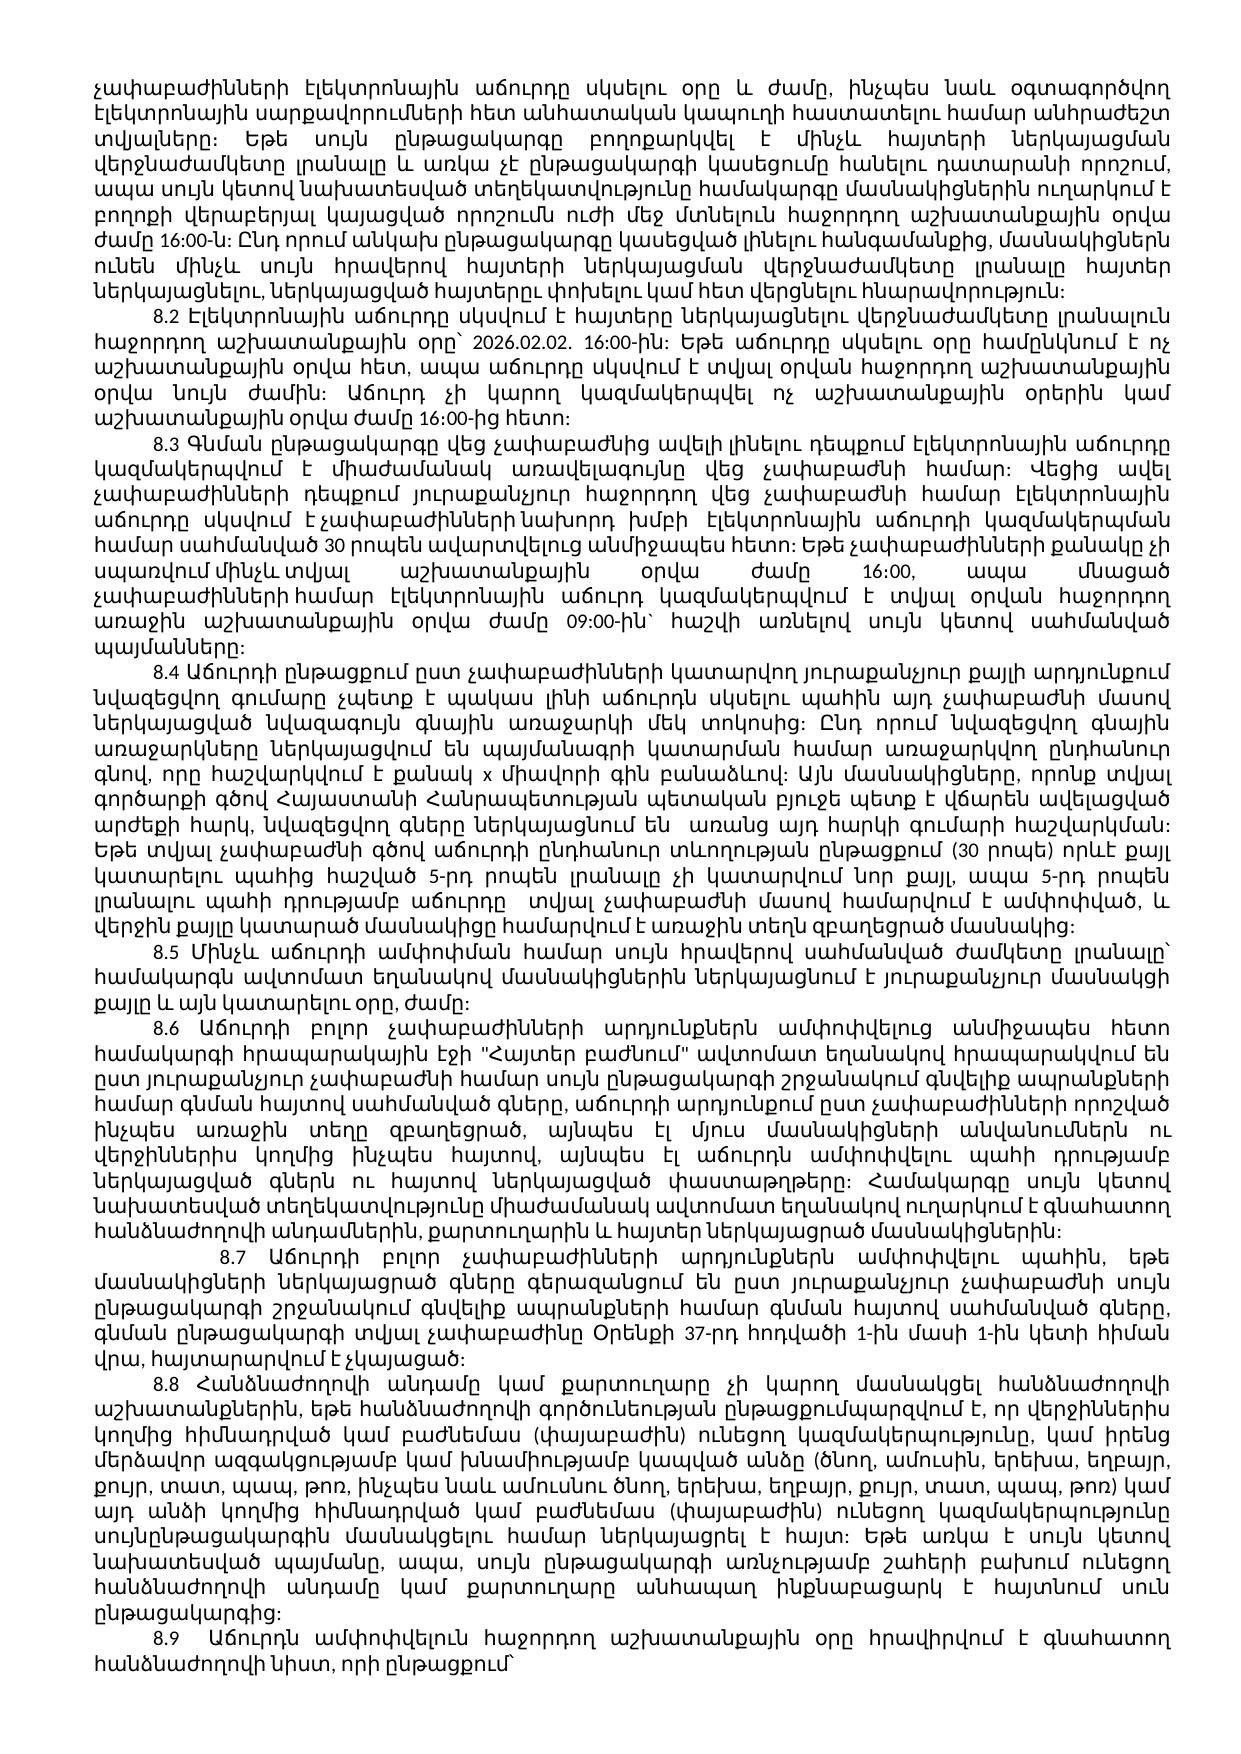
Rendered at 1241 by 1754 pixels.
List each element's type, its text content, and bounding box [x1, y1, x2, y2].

text 8.8 Հանձնաժողովի անդամը կամ քարտուղարը չի կարող մասնակցել հանձնաժողովի աշխատանքներին, եթե հանձնաժողովի գործունեության ընթացքումպարզվում է, որ վերջիններիս կողմից հիմնադրված կամ բաժնեմաս (փայաբաժին) ունեցող կազմակերպությունը, կամ իրենց մերձավոր ազգակցությամբ կամ խնամիությամբ կապված անձը (ծնող, ամուսին, երեխա, եղբայր, քույր, տատ, պապ, թոռ, ինչպես նաև ամուսնու ծնող, երեխա, եղբայր, քույր, տատ, պապ, թոռ) կամ այդ անձի կողմից հիմնադրված կամ բաժնեմաս (փայաբաժին) ունեցող կազմակերպությունը սույնընթացակարգին մասնակցելու համար ներկայացրել է հայտ: Եթե առկա է սույն կետով նախատեսված պայմանը, ապա, սույն ընթացակարգի առնչությամբ շահերի բախում ունեցող հանձնաժողովի անդամը կամ քարտուղարը անհապաղ ինքնաբացարկ է հայտնում սուն ընթացակարգից: [94, 1371, 1171, 1625]
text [94, 75, 1171, 304]
text 8.7 Աճուրդի բոլոր չափաբաժինների արդյունքներն ամփոփվելու պահին, եթե մասնակիցների ներկայացրած գները գերազանցում են ըստ յուրաքանչյուր չափաբաժնի սույն ընթացակարգի շրջանակում գնվելիք ապրանքների համար գնման հայտով սահմանված գները, գնման ընթացակարգի տվյալ չափաբաժինը Օրենքի 37-րդ հոդվածի 1-ին մասի 1-ին կետի հիման վրա, հայտարարվում է չկայացած: [94, 1244, 1171, 1371]
text 8.3 Գնման ընթացակարգը վեց չափաբաժնից ավելի լինելու դեպքում էլեկտրոնային աճուրդը կազմակերպվում է միաժամանակ առավելագույնը վեց չափաբաժնի համար: Վեցից ավել չափաբաժինների դեպքում յուրաքանչյուր հաջորդող վեց չափաբաժնի համար էլեկտրոնային աճուրդը սկսվում է չափաբաժինների նախորդ խմբի էլեկտրոնային աճուրդի կազմակերպման համար սահմանված 30 րոպեն ավարտվելուց անմիջապես հետո: Եթե չափաբաժինների քանակը չի սպառվում մինչև տվյալ աշխատանքային օրվա ժամը 16։00, ապա մնացած չափաբաժինների համար էլեկտրոնային աճուրդ կազմակերպվում է տվյալ օրվան հաջորդող առաջին աշխատանքային օրվա ժամը 09:00-ին` հաշվի առնելով սույն կետով սահմանված պայմանները: [94, 431, 1171, 659]
text 8.5 Մինչև աճուրդի ամփոփման համար սույն հրավերով սահմանված ժամկետը լրանալը՝ համակարգն ավտոմատ եղանակով մասնակիցներին ներկայացնում է յուրաքանչյուր մասնակցի քայլը և այն կատարելու օրը, ժամը: [94, 939, 1171, 1015]
text 8.9 Աճուրդն ամփոփվելուն հաջորդող աշխատանքային օրը հրավիրվում է գնահատող հանձնաժողովի նիստ, որի ընթացքում՝ [94, 1625, 1171, 1676]
text 8.6 Աճուրդի բոլոր չափաբաժինների արդյունքներն ամփոփվելուց անմիջապես հետո համակարգի հրապարակային էջի "Հայտեր բաժնում" ավտոմատ եղանակով հրապարակվում են ըստ յուրաքանչյուր չափաբաժնի համար սույն ընթացակարգի շրջանակում գնվելիք ապրանքների համար գնման հայտով սահմանված գները, աճուրդի արդյունքում ըստ չափաբաժինների որոշված ինչպես առաջին տեղը զբաղեցրած, այնպես էլ մյուս մասնակիցների անվանումներն ու վերջիններիս կողմից ինչպես հայտով, այնպես էլ աճուրդն ամփոփվելու պահի դրությամբ ներկայացված գներն ու հայտով ներկայացված փաստաթղթերը: Համակարգը սույն կետով նախատեսված տեղեկատվությունը միաժամանակ ավտոմատ եղանակով ուղարկում է գնահատող հանձնաժողովի անդամներին, քարտուղարին և հայտեր ներկայացրած մասնակիցներին: [94, 1015, 1171, 1244]
text 8.4 Աճուրդի ընթացքում ըստ չափաբաժինների կատարվող յուրաքանչյուր քայլի արդյունքում նվազեցվող գումարը չպետք է պակաս լինի աճուրդն սկսելու պահին այդ չափաբաժնի մասով ներկայացված նվազագույն գնային առաջարկի մեկ տոկոսից: Ընդ որում նվազեցվող գնային առաջարկները ներկայացվում են պայմանագրի կատարման համար առաջարկվող ընդհանուր գնով, որը հաշվարկվում է քանակ x միավորի գին բանաձևով: Այն մասնակիցները, որոնք տվյալ գործարքի գծով Հայաստանի Հանրապետության պետական բյուջե պետք է վճարեն ավելացված արժեքի հարկ, նվազեցվող գները ներկայացնում են առանց այդ հարկի գումարի հաշվարկման: Եթե տվյալ չափաբաժնի գծով աճուրդի ընդհանուր տևողության ընթացքում (30 րոպե) որևէ քայլ կատարելու պահից հաշված 5-րդ րոպեն լրանալը չի կատարվում նոր քայլ, ապա 5-րդ րոպեն լրանալու պահի դրությամբ աճուրդը տվյալ չափաբաժնի մասով համարվում է ամփոփված, և վերջին քայլը կատարած մասնակիցը համարվում է առաջին տեղն զբաղեցրած մասնակից: [94, 659, 1171, 939]
text 8.2 Էլեկտրոնային աճուրդը սկսվում է հայտերը ներկայացնելու վերջնաժամկետը լրանալուն հաջորդող աշխատանքային օրը՝ 2026.02.02. 16:00 -ին: Եթե աճուրդը սկսելու օրը համընկնում է ոչ աշխատանքային օրվա հետ, ապա աճուրդը սկսվում է տվյալ օրվան հաջորդող աշխատանքային օրվա նույն ժամին: Աճուրդ չի կարող կազմակերպվել ոչ աշխատանքային օրերին կամ աշխատանքային օրվա ժամը 16։00-ից հետո: [94, 304, 1171, 431]
